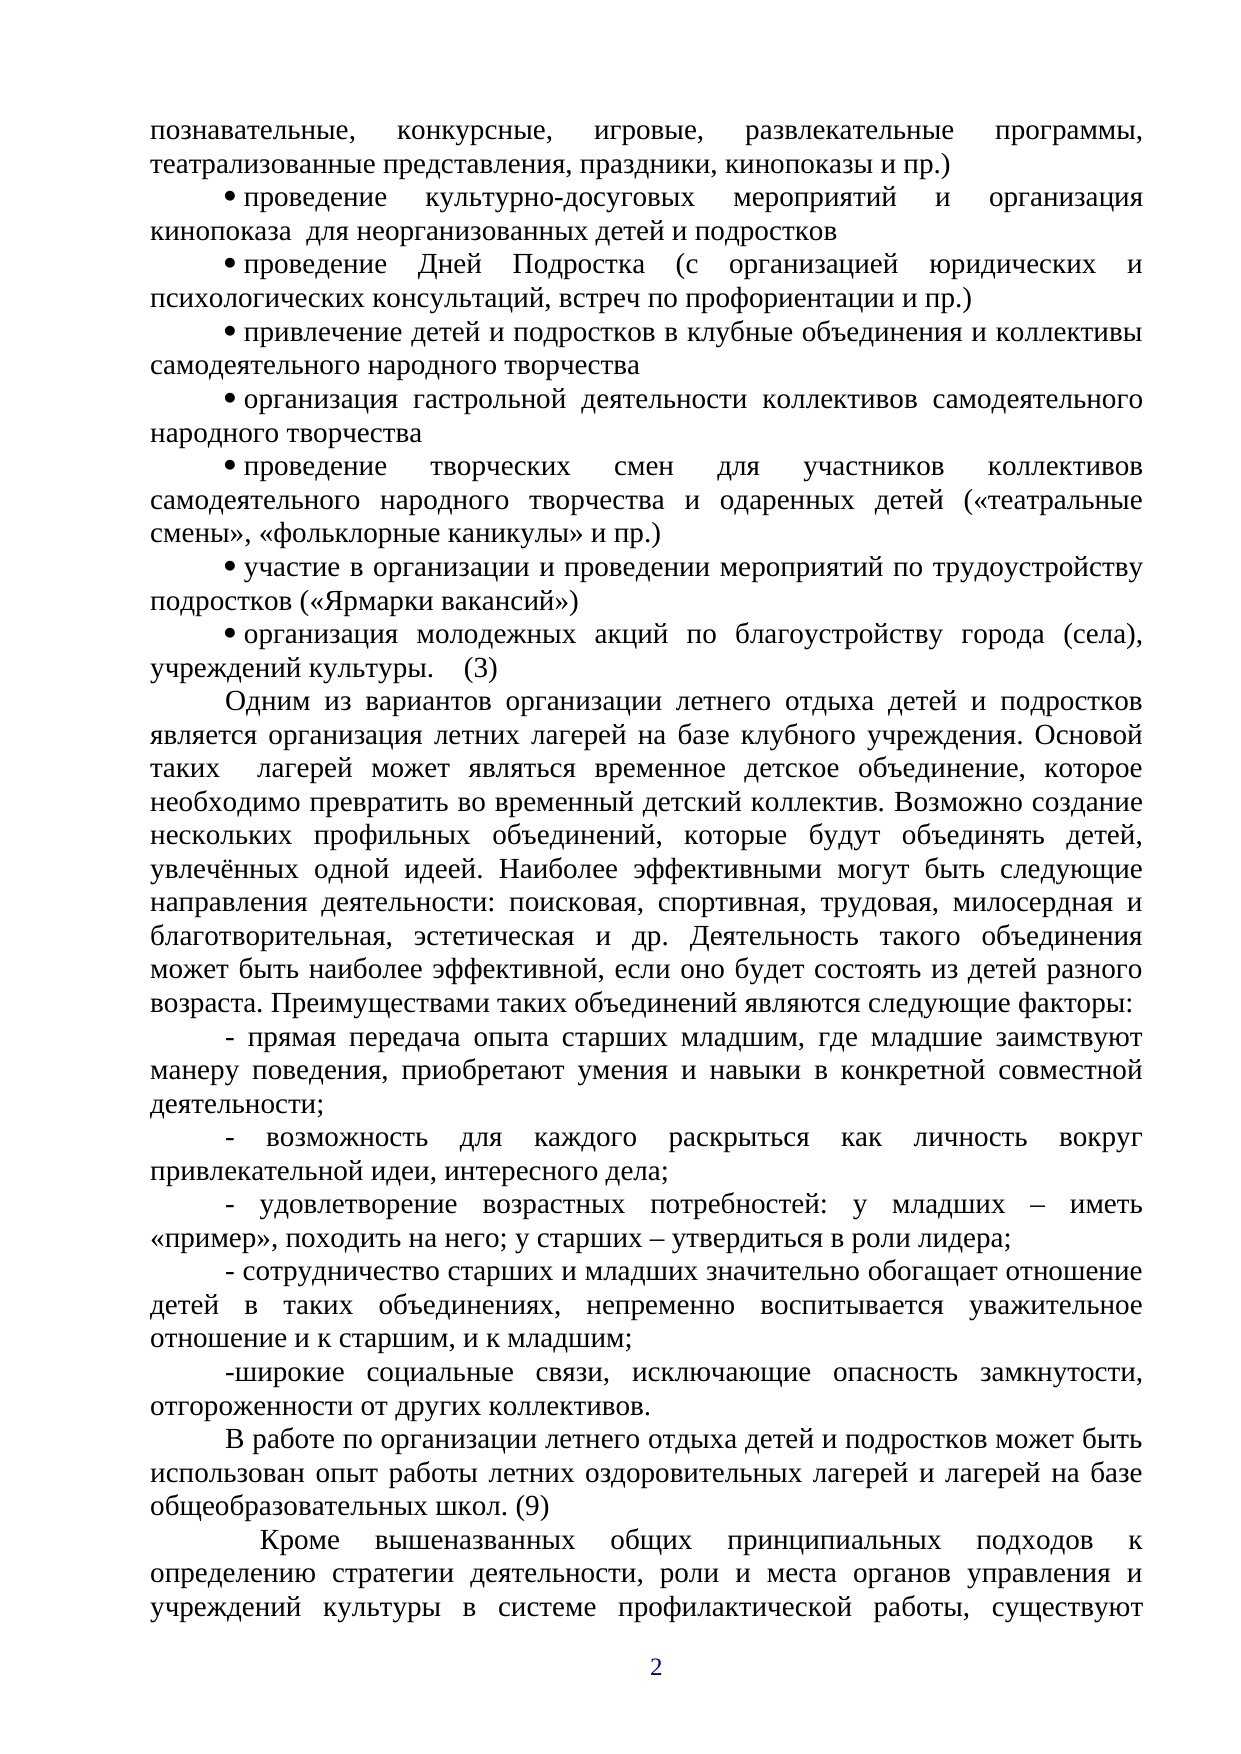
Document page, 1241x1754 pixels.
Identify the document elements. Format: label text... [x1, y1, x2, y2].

list проведение Дней Подростка (с организацией юридических и психологических консультаций, встреч по профориентации и пр.) [150, 247, 1144, 314]
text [150, 1522, 1144, 1622]
list организация гастрольной деятельности коллективов самодеятельного народного творчества [150, 381, 1144, 448]
text В работе по организации летнего отдыха детей и подростков может быть использован опыт работы летних оздоровительных лагерей и лагерей на базе общеобразовательных школ. (9) [150, 1421, 1144, 1522]
text - возможность для каждого раскрыться как личность вокруг привлекательной идеи, интересного дела; [150, 1119, 1144, 1186]
list привлечение детей и подростков в клубные объединения и коллективы самодеятельного народного творчества [150, 314, 1144, 381]
text Одним из вариантов организации летнего отдыха детей и подростков является организация летних лагерей на базе клубного учреждения. Основой таких лагерей может являться временное детское объединение, которое необходимо превратить во временный детский коллектив. Возможно создание нескольких профильных объединений, которые будут объединять детей, увлечённых одной идеей. Наиболее эффективными могут быть следующие направления деятельности: поисковая, спортивная, трудовая, милосердная и благотворительная, эстетическая и др. Деятельность такого объединения может быть наиболее эффективной, если оно будет состоять из детей разного возраста. Преимуществами таких объединений являются следующие факторы: [150, 683, 1144, 1019]
text - сотрудничество старших и младших значительно обогащает отношение детей в таких объединениях, непременно воспитывается уважительное отношение и к старшим, и к младшим; [150, 1253, 1144, 1354]
text -широкие социальные связи, исключающие опасность замкнутости, отгороженности от других коллективов. [150, 1354, 1144, 1421]
list проведение культурно-досуговых мероприятий и организация кинопоказа для неорганизованных детей и подростков [150, 179, 1144, 247]
list проведение творческих смен для участников коллективов самодеятельного народного творчества и одаренных детей («театральные смены», «фольклорные каникулы» и пр.) [150, 448, 1144, 549]
text - прямая передача опыта старших младшим, где младшие заимствуют манеру поведения, приобретают умения и навыки в конкретной совместной деятельности; [150, 1019, 1144, 1119]
list организация молодежных акций по благоустройству города (села), учреждений культуры. (3) [150, 616, 1144, 683]
text - удовлетворение возрастных потребностей: у младших – иметь «пример», походить на него; у старших – утвердиться в роли лидера; [150, 1186, 1144, 1253]
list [150, 112, 1144, 179]
list участие в организации и проведении мероприятий по трудоустройству подростков («Ярмарки вакансий») [150, 549, 1144, 616]
